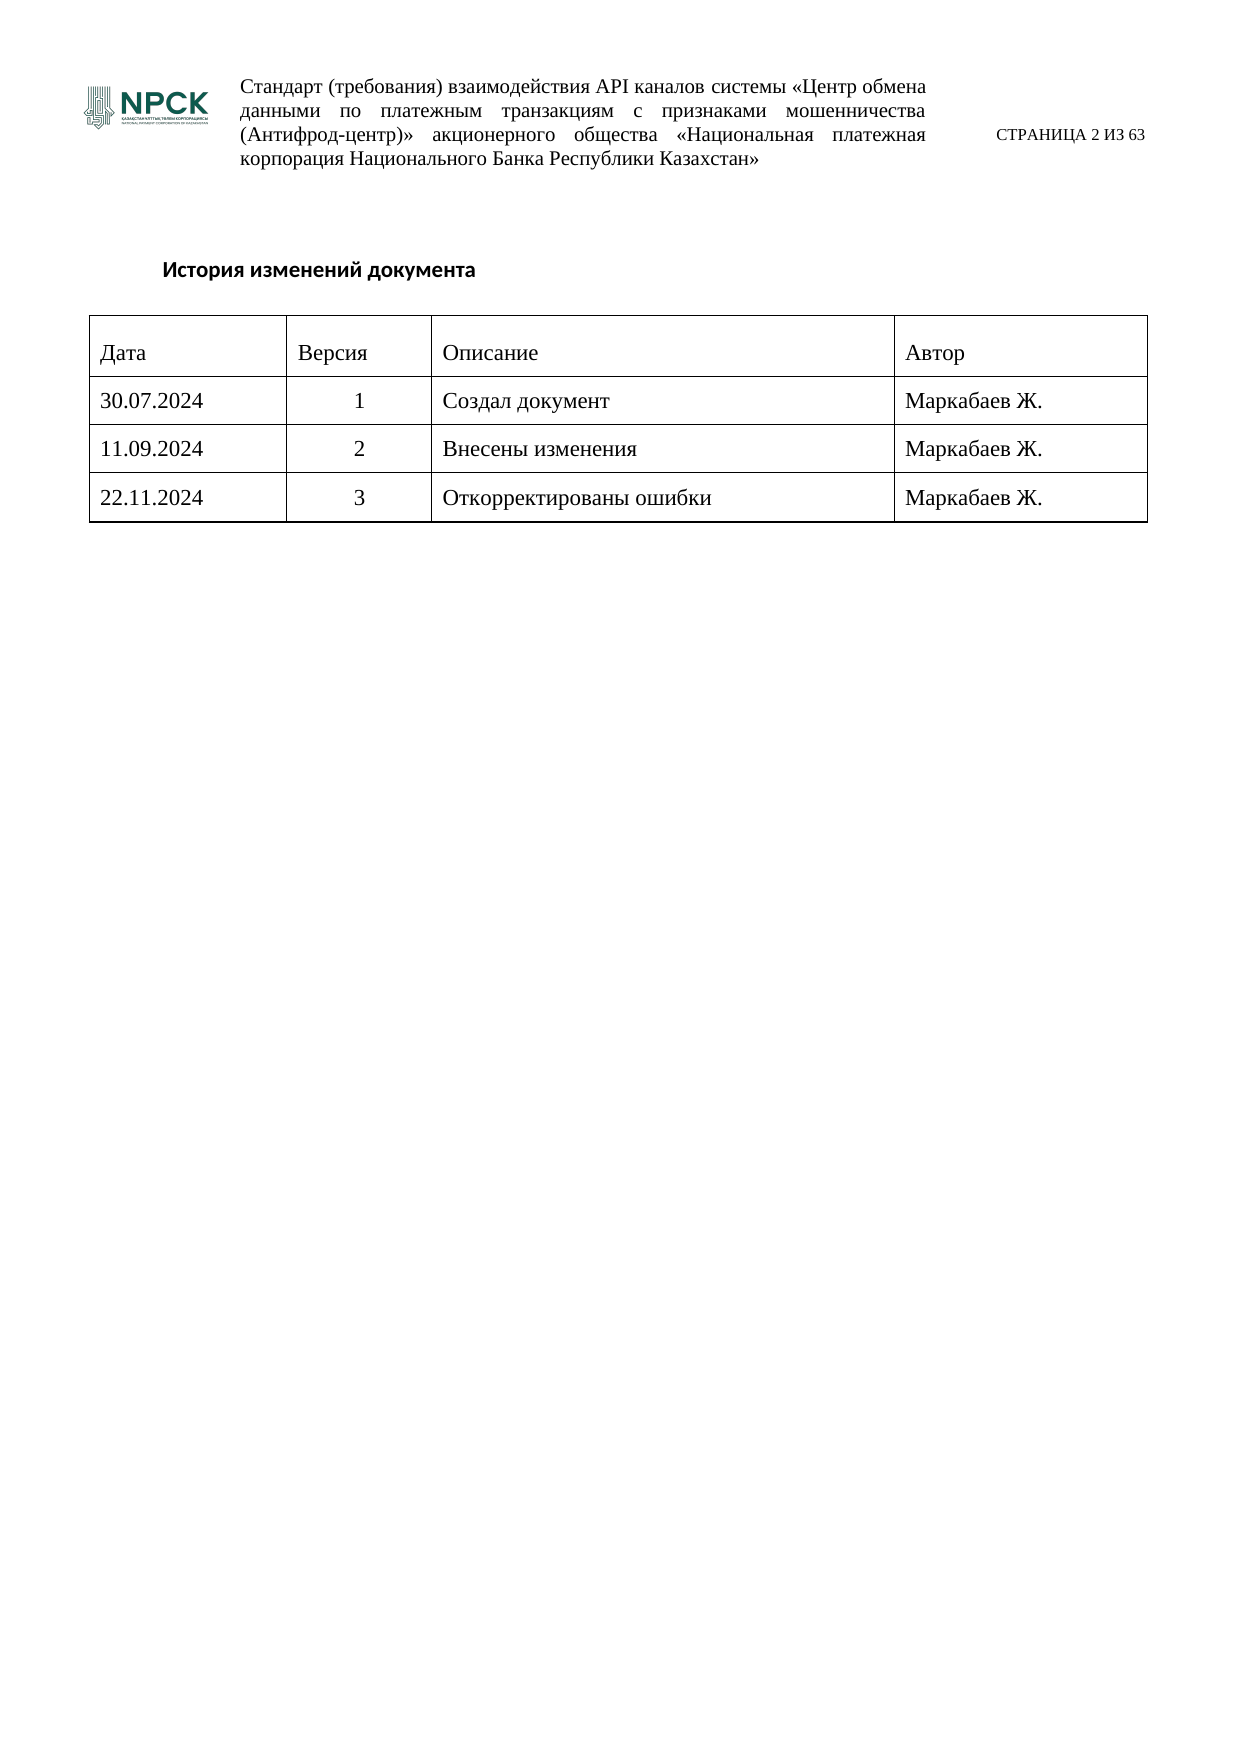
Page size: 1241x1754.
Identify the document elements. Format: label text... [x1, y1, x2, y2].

table_cell 22.11.2024 [90, 473, 286, 521]
table_header Описание [432, 316, 894, 376]
table_header Версия [287, 316, 431, 376]
table_cell 30.07.2024 [90, 377, 286, 424]
picture [77, 73, 215, 143]
table_header Дата [90, 316, 286, 376]
table_cell Внесены изменения [432, 425, 894, 472]
table_cell Откорректированы ошибки [432, 473, 894, 521]
table_cell Маркабаев Ж. [895, 425, 1147, 472]
text История изменений документа [89, 256, 1181, 283]
table_cell 2 [287, 425, 431, 472]
table_cell Создал документ [432, 377, 894, 424]
table_header Автор [895, 316, 1147, 376]
table_cell 1 [287, 377, 431, 424]
table_cell 3 [287, 473, 431, 521]
table_cell Маркабаев Ж. [895, 377, 1147, 424]
table_cell Маркабаев Ж. [895, 473, 1147, 521]
table_cell 11.09.2024 [90, 425, 286, 472]
